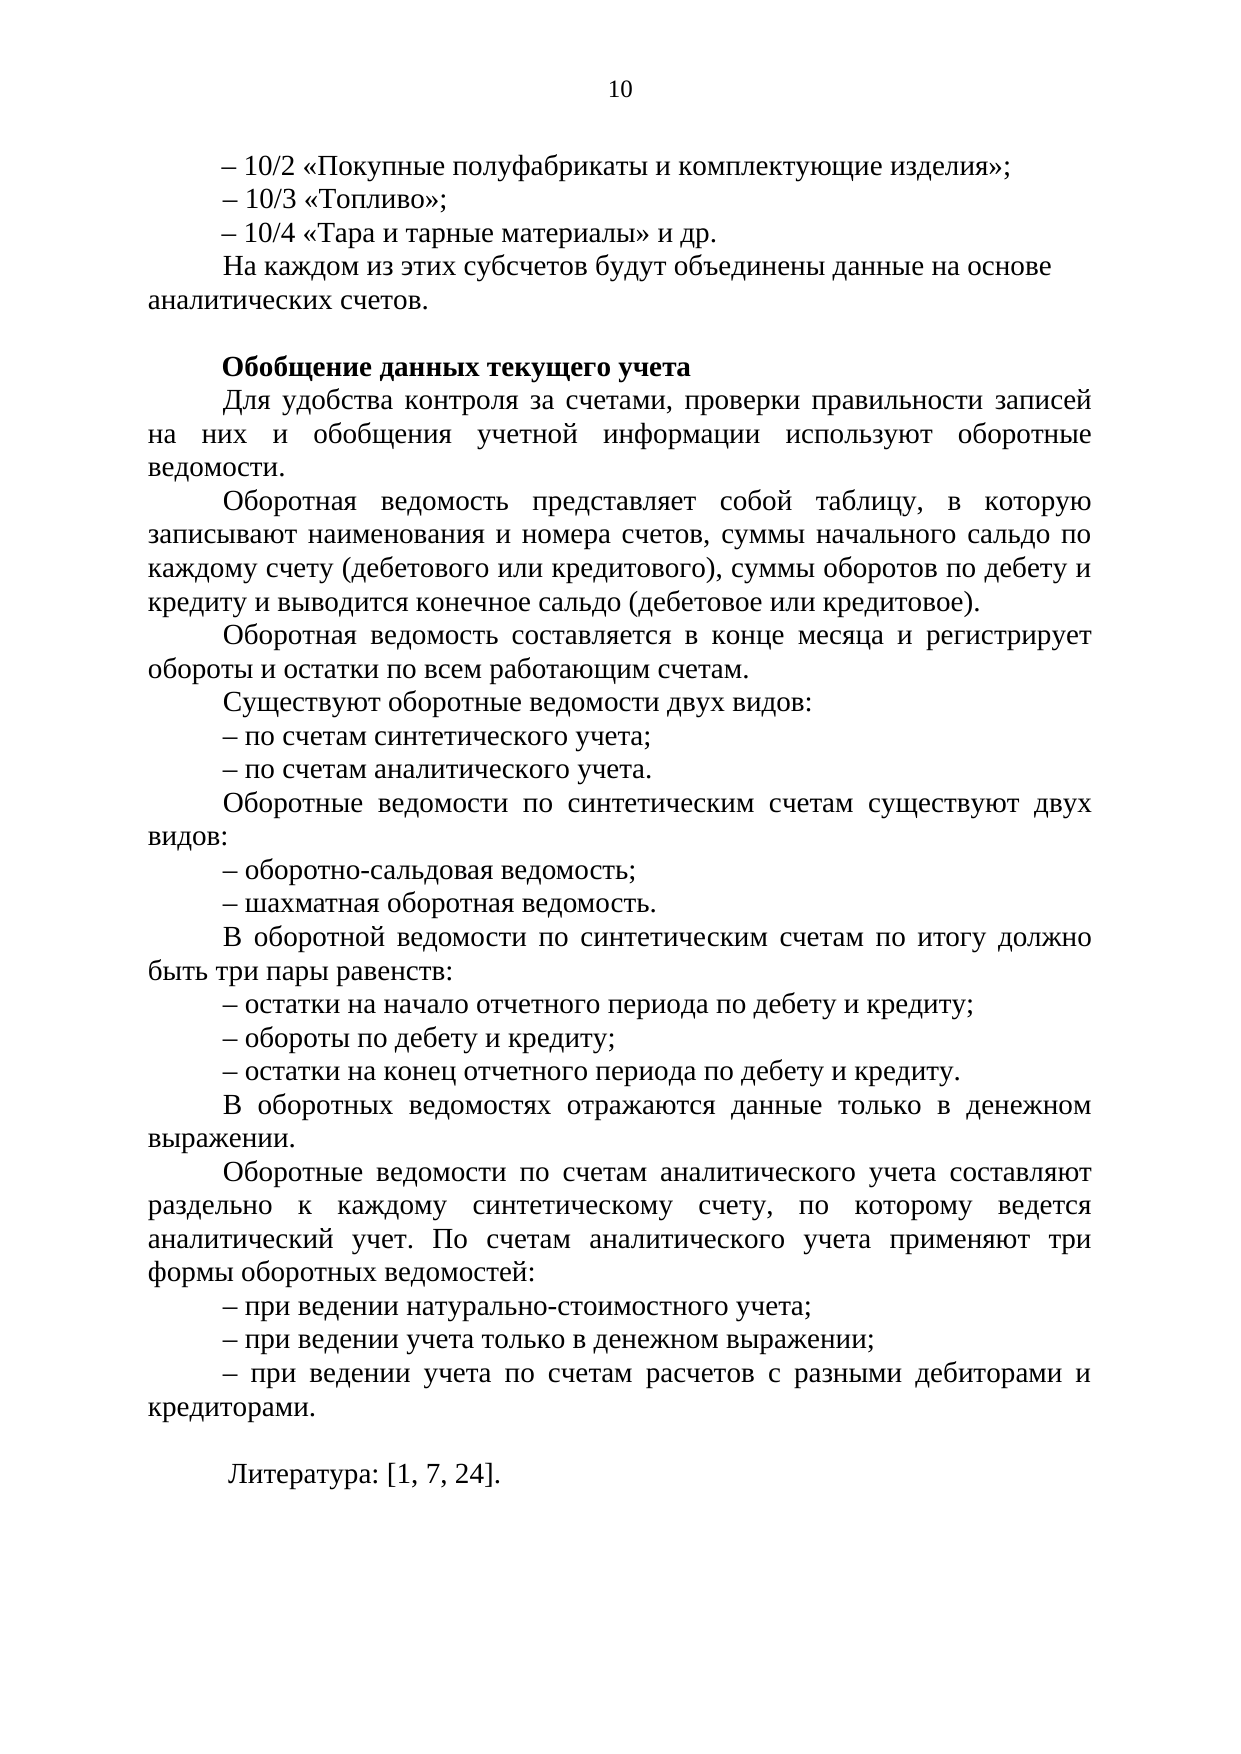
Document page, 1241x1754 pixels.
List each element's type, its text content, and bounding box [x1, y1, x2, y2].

text Оборотные ведомости по синтетическим счетам существуют двух видов: [148, 785, 1092, 852]
text – по счетам синтетического учета; [148, 718, 1092, 751]
text Оборотная ведомость представляет собой таблицу, в которую записывают наименования и номера счетов, суммы начального сальдо по каждому счету (дебетового или кредитового), суммы оборотов по дебету и кредиту и выводится конечное сальдо (дебетовое или кредитовое). [148, 483, 1092, 617]
list – обороты по дебету и кредиту; [148, 1020, 1092, 1053]
text В оборотных ведомостях отражаются данные только в денежном выражении. [148, 1087, 1092, 1154]
text – 10/3 «Топливо»; [223, 181, 1092, 215]
text Для удобства контроля за счетами, проверки правильности записей на них и обобщения учетной информации используют оборотные ведомости. [148, 382, 1092, 483]
text Существуют оборотные ведомости двух видов: [148, 684, 1092, 718]
text – шахматная оборотная ведомость. [148, 886, 1092, 919]
list – при ведении учета только в денежном выражении; [148, 1322, 1092, 1355]
text Литература: [1, 7, 24]. [148, 1456, 1092, 1489]
text Оборотные ведомости по счетам аналитического учета составляют раздельно к каждому синтетическому счету, по которому ведется аналитический учет. По счетам аналитического учета применяют три формы оборотных ведомостей: [148, 1154, 1092, 1288]
text В оборотной ведомости по синтетическим счетам по итогу должно быть три пары равенств: [148, 919, 1092, 986]
list – остатки на начало отчетного периода по дебету и кредиту; [148, 986, 1092, 1020]
list – при ведении натурально-стоимостного учета; [148, 1288, 1092, 1322]
text Обобщение данных текущего учета [148, 349, 1092, 382]
text Оборотная ведомость составляется в конце месяца и регистрирует обороты и остатки по всем работающим счетам. [148, 617, 1092, 684]
text На каждом из этих субсчетов будут объединены данные на основе аналитических счетов. [148, 248, 1092, 315]
text – по счетам аналитического учета. [148, 751, 1092, 785]
text – 10/2 «Покупные полуфабрикаты и комплектующие изделия»; [148, 148, 1092, 181]
text – при ведении учета по счетам расчетов с разными дебиторами и кредиторами. [148, 1355, 1092, 1422]
text – 10/4 «Тара и тарные материалы» и др. [148, 215, 1092, 248]
list – остатки на конец отчетного периода по дебету и кредиту. [148, 1053, 1092, 1087]
text – оборотно-сальдовая ведомость; [148, 852, 1092, 886]
